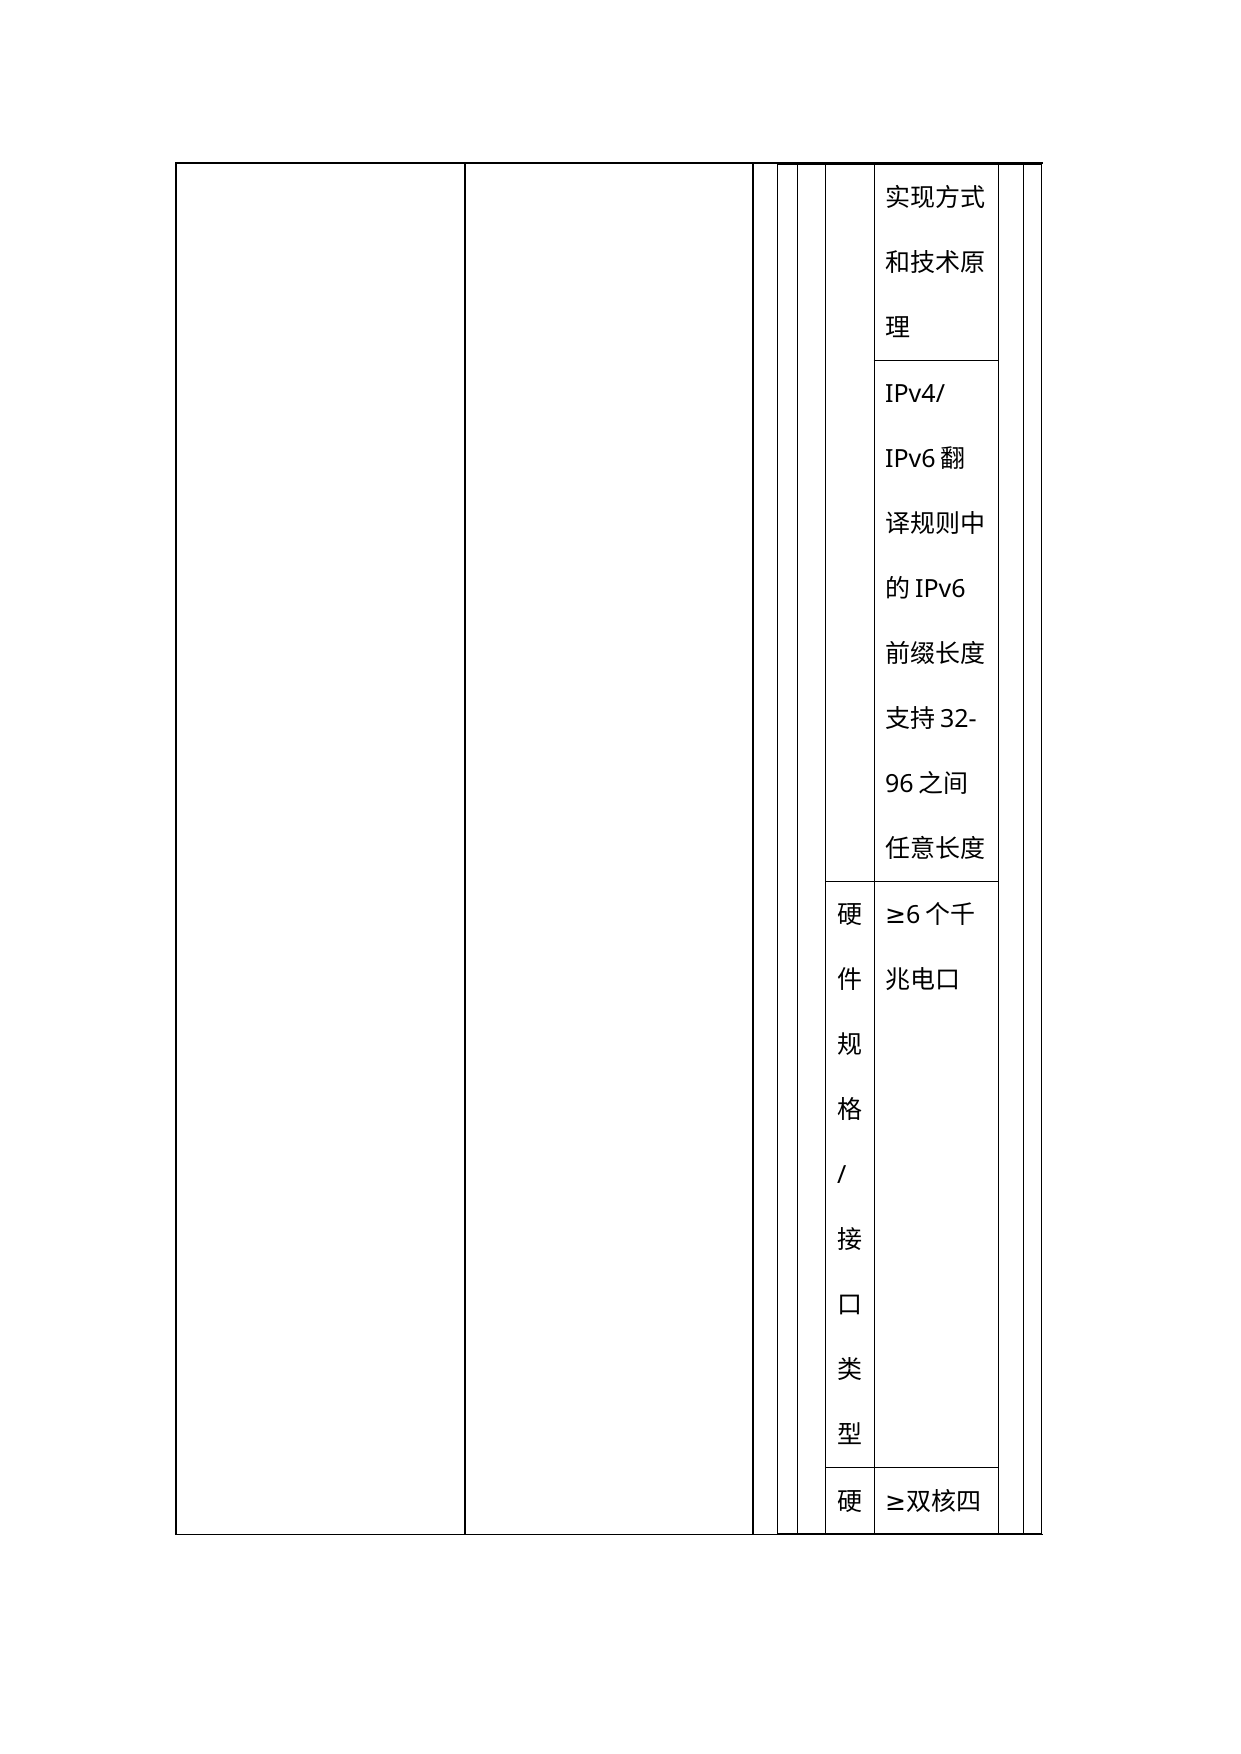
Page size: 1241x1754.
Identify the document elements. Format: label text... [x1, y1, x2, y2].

table_cell [177, 164, 464, 1534]
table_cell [1024, 165, 1041, 1533]
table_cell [826, 165, 874, 881]
table_cell 参数说明：“以上参数为基本参数要求，供应商所投产品应满足或优于以上参数要求。” 备注：加★的重要技术参数必须提供证明材料（证明材料包括但不限于加盖厂商公章的技术参数说明、产品彩页、检测报告和功能截图等技术支持性文件。）加★参数不响应或未提供证明材料均为无效响应文件。 [875, 882, 998, 1467]
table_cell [875, 165, 998, 360]
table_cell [798, 165, 825, 1533]
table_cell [826, 1468, 874, 1533]
table_cell 1 [466, 164, 752, 1534]
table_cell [778, 165, 797, 1533]
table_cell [754, 164, 777, 1534]
table_cell 参数说明：“以上参数为基本参数要求，供应商所投产品应满足或优于以上参数要求。” 备注：加★的重要技术参数必须提供证明材料（证明材料包括但不限于加盖厂商公章的技术参数说明、产品彩页、检测报告和功能截图等技术支持性文件。）加★参数不响应或未提供证明材料均为无效响应文件。 [826, 882, 874, 1467]
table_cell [875, 1468, 998, 1533]
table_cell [999, 165, 1023, 1533]
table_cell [875, 361, 998, 881]
